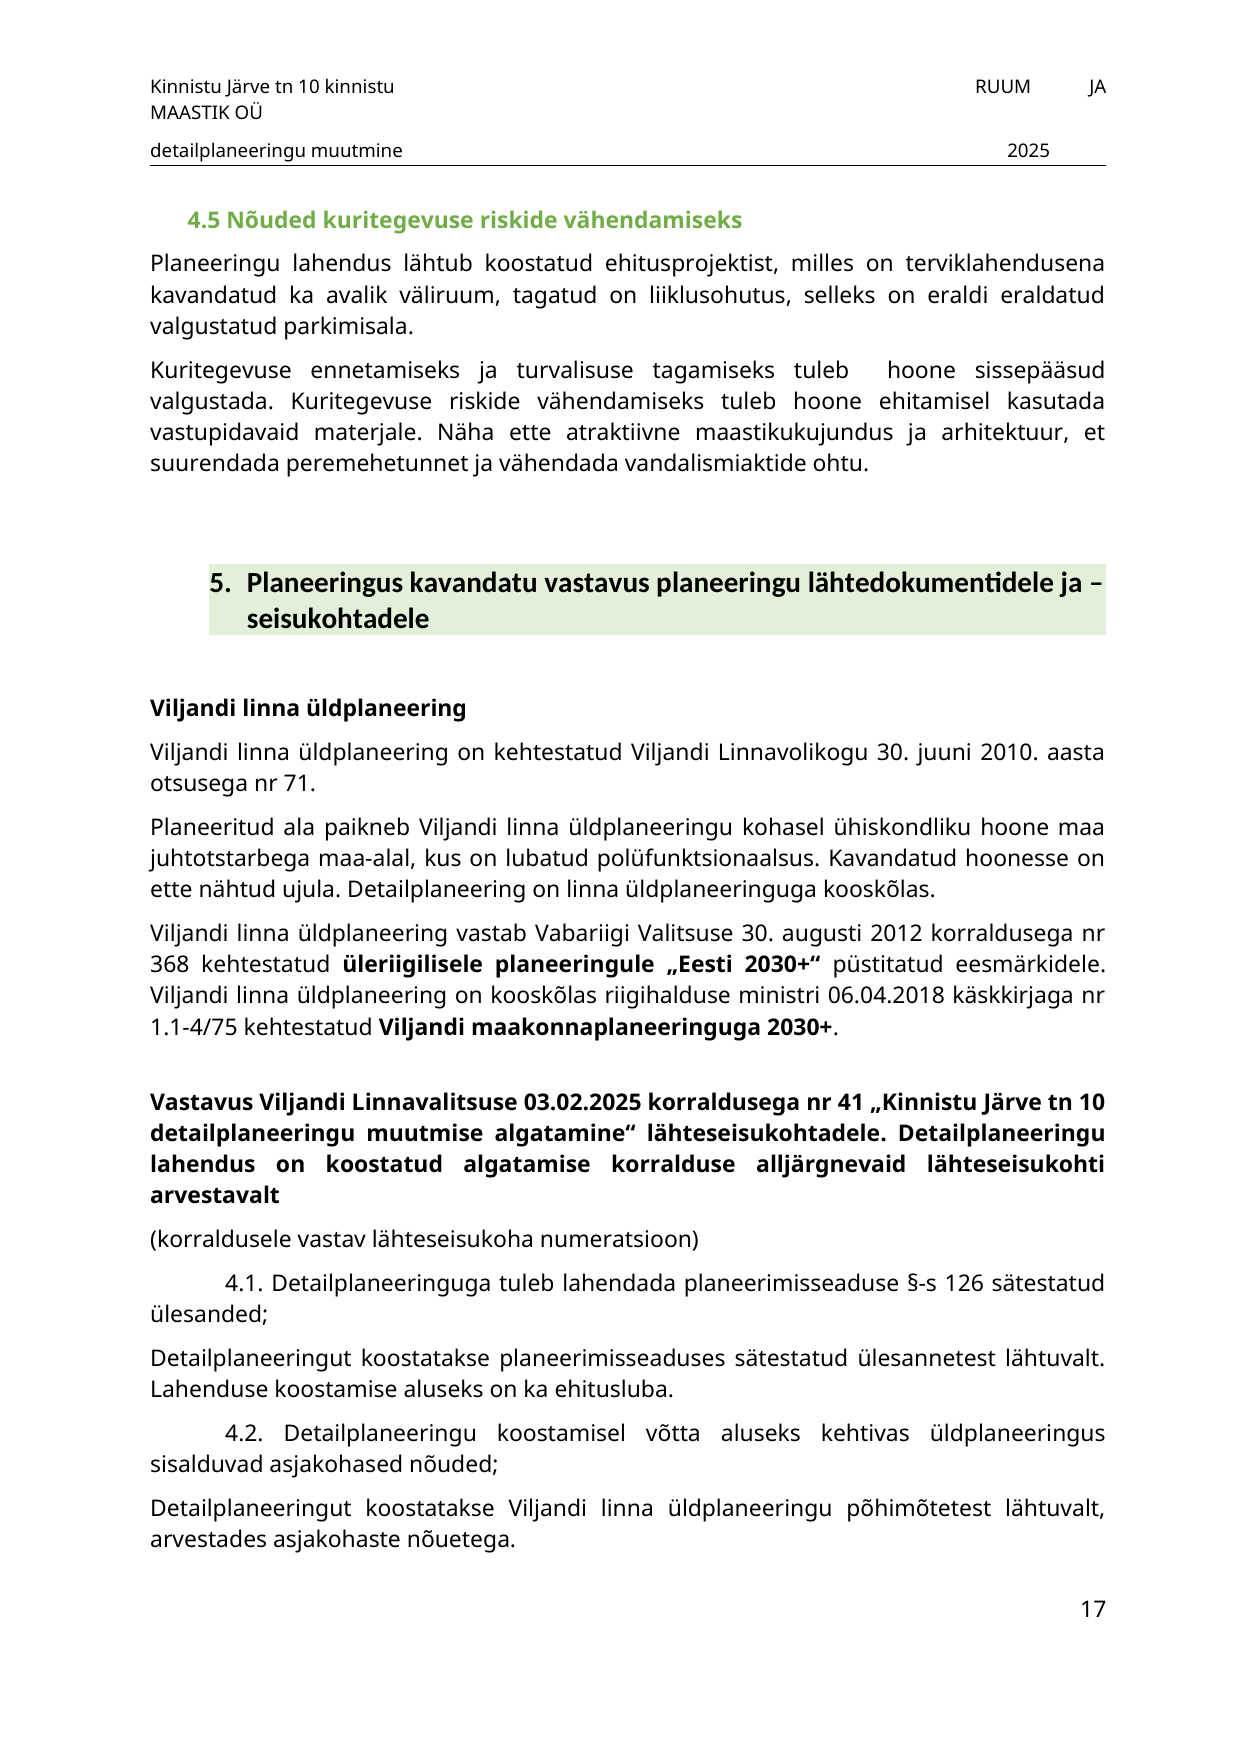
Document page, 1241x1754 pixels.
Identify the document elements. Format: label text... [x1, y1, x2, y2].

text Detailplaneeringut koostatakse planeerimisseaduses sätestatud ülesannetest lähtuvalt. Lahenduse koostamise aluseks on ka ehitusluba. [150, 1342, 1106, 1404]
text Detailplaneeringut koostatakse Viljandi linna üldplaneeringu põhimõtetest lähtuvalt, arvestades asjakohaste nõuetega. [150, 1492, 1106, 1554]
subtitle Planeeringus kavandatu vastavus planeeringu lähtedokumentidele ja –seisukohtadele [209, 564, 1106, 635]
text Viljandi linna üldplaneering vastab Vabariigi Valitsuse 30. augusti 2012 korraldusega nr 368 kehtestatud üleriigilisele planeeringule „Eesti 2030+“ püstitatud eesmärkidele. Viljandi linna üldplaneering on kooskõlas riigihalduse ministri 06.04.2018 käskkirjaga nr 1.1-4/75 kehtestatud Viljandi maakonnaplaneeringuga 2030+. [150, 917, 1106, 1042]
text (korraldusele vastav lähteseisukoha numeratsioon) [150, 1223, 1106, 1254]
text 4.1. Detailplaneeringuga tuleb lahendada planeerimisseaduse §-s 126 sätestatud ülesanded; [150, 1267, 1106, 1329]
text Vastavus Viljandi Linnavalitsuse 03.02.2025 korraldusega nr 41 „Kinnistu Järve tn 10 detailplaneeringu muutmise algatamine“ lähteseisukohtadele. Detailplaneeringu lahendus on koostatud algatamise korralduse alljärgnevaid lähteseisukohti arvestavalt [150, 1085, 1106, 1210]
text Planeeringu lahendus lähtub koostatud ehitusprojektist, milles on terviklahendusena kavandatud ka avalik väliruum, tagatud on liiklusohutus, selleks on eraldi eraldatud valgustatud parkimisala. [150, 247, 1106, 341]
text Planeeritud ala paikneb Viljandi linna üldplaneeringu kohasel ühiskondliku hoone maa juhtotstarbega maa-alal, kus on lubatud polüfunktsionaalsus. Kavandatud hoonesse on ette nähtud ujula. Detailplaneering on linna üldplaneeringuga kooskõlas. [150, 810, 1106, 904]
text 4.2. Detailplaneeringu koostamisel võtta aluseks kehtivas üldplaneeringus sisalduvad asjakohased nõuded; [150, 1417, 1106, 1479]
subtitle 4.5 Nõuded kuritegevuse riskide vähendamiseks [187, 203, 1106, 235]
text Viljandi linna üldplaneering [150, 692, 1106, 723]
text Kuritegevuse ennetamiseks ja turvalisuse tagamiseks tuleb hoone sissepääsud valgustada. Kuritegevuse riskide vähendamiseks tuleb hoone ehitamisel kasutada vastupidavaid materjale. Näha ette atraktiivne maastikukujundus ja arhitektuur, et suurendada peremehetunnet ja vähendada vandalismiaktide ohtu. [150, 353, 1106, 478]
text Viljandi linna üldplaneering on kehtestatud Viljandi Linnavolikogu 30. juuni 2010. aasta otsusega nr 71. [150, 735, 1106, 798]
